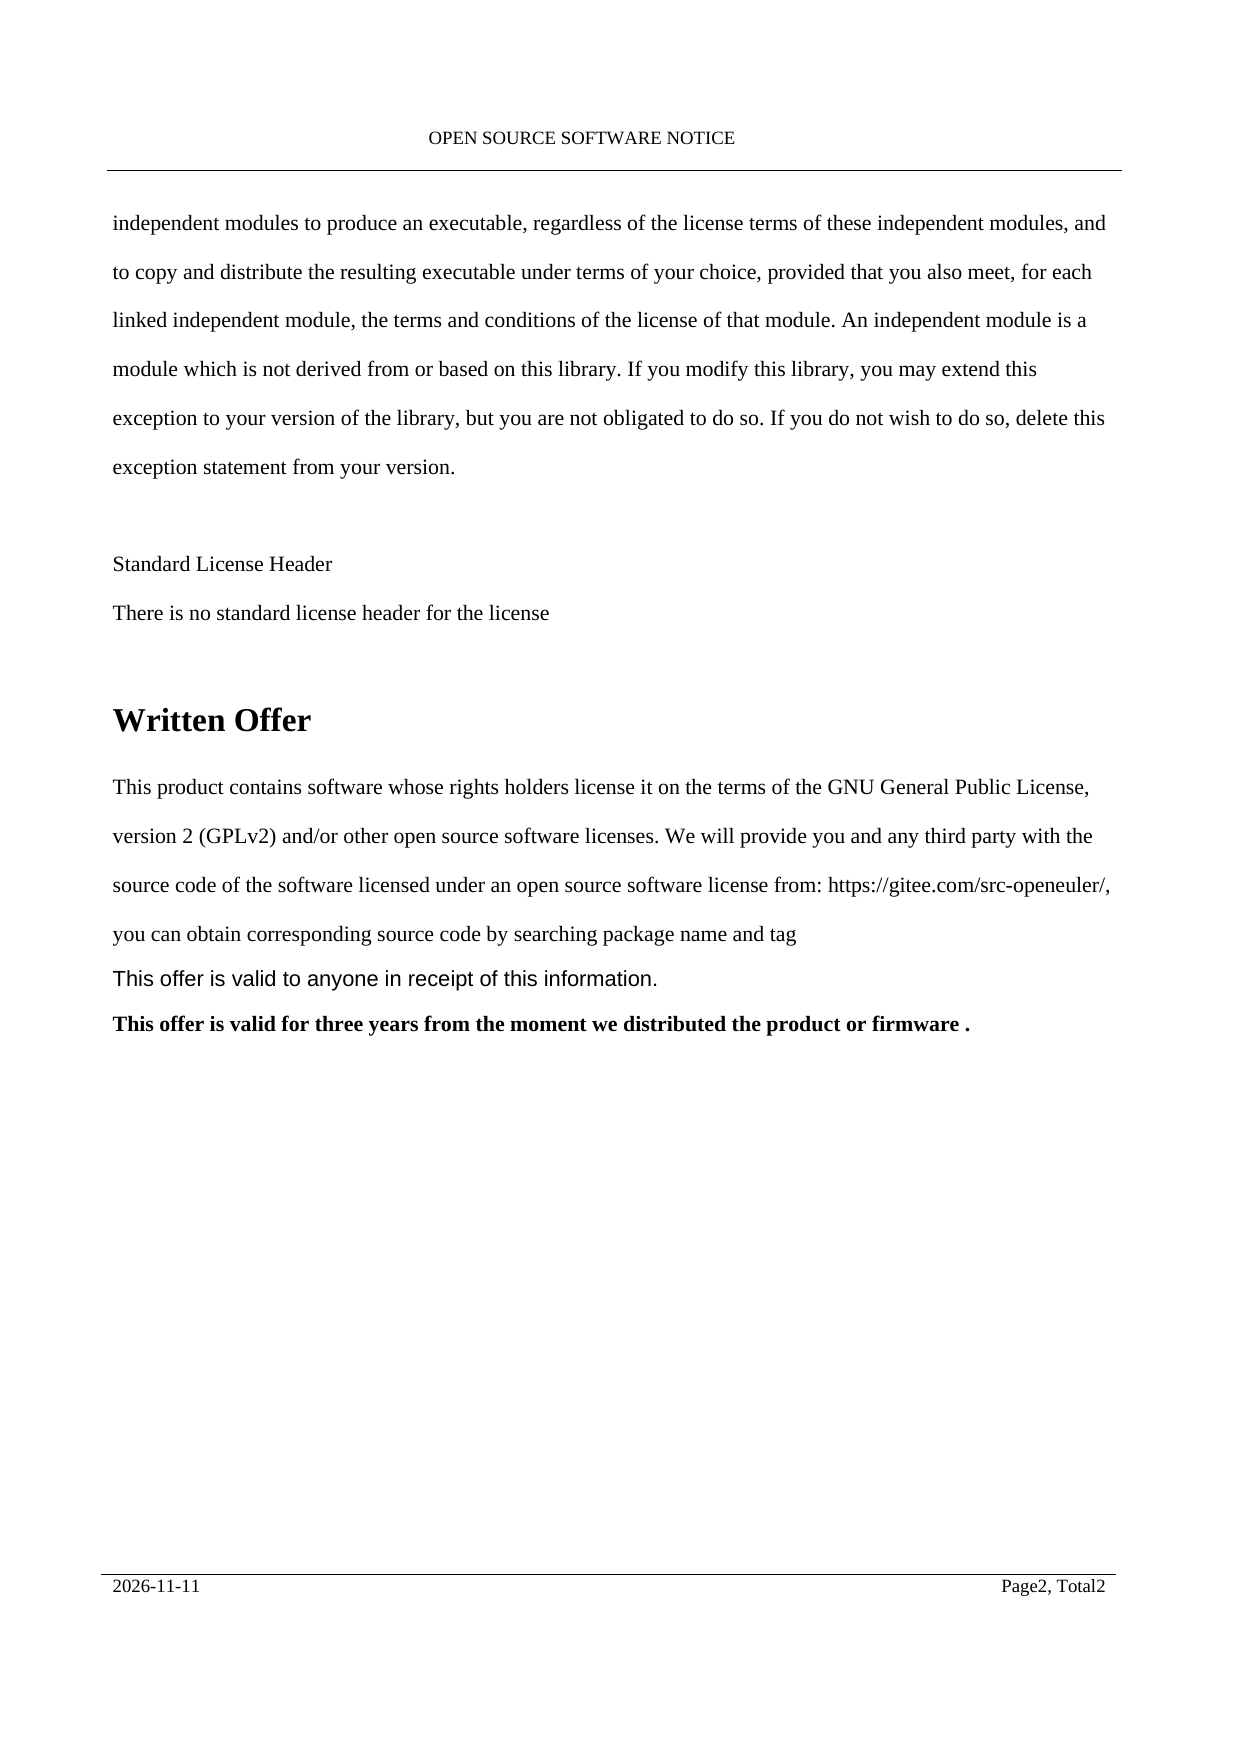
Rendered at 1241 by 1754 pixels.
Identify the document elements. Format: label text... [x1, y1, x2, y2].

text This product contains software whose rights holders license it on the terms of the GNU General Public License, version 2 (GPLv2) and/or other open source software licenses. We will provide you and any third party with the source code of the software licensed under an open source software license from: https://gitee.com/src-openeuler/, you can obtain corresponding source code by searching package name and tag [112, 771, 1128, 949]
text This offer is valid for three years from the moment we distributed the product or firmware . [112, 1007, 1128, 1040]
text This offer is valid to anyone in receipt of this information. [112, 962, 1128, 994]
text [112, 206, 1128, 629]
text Written Offer [112, 687, 1128, 752]
